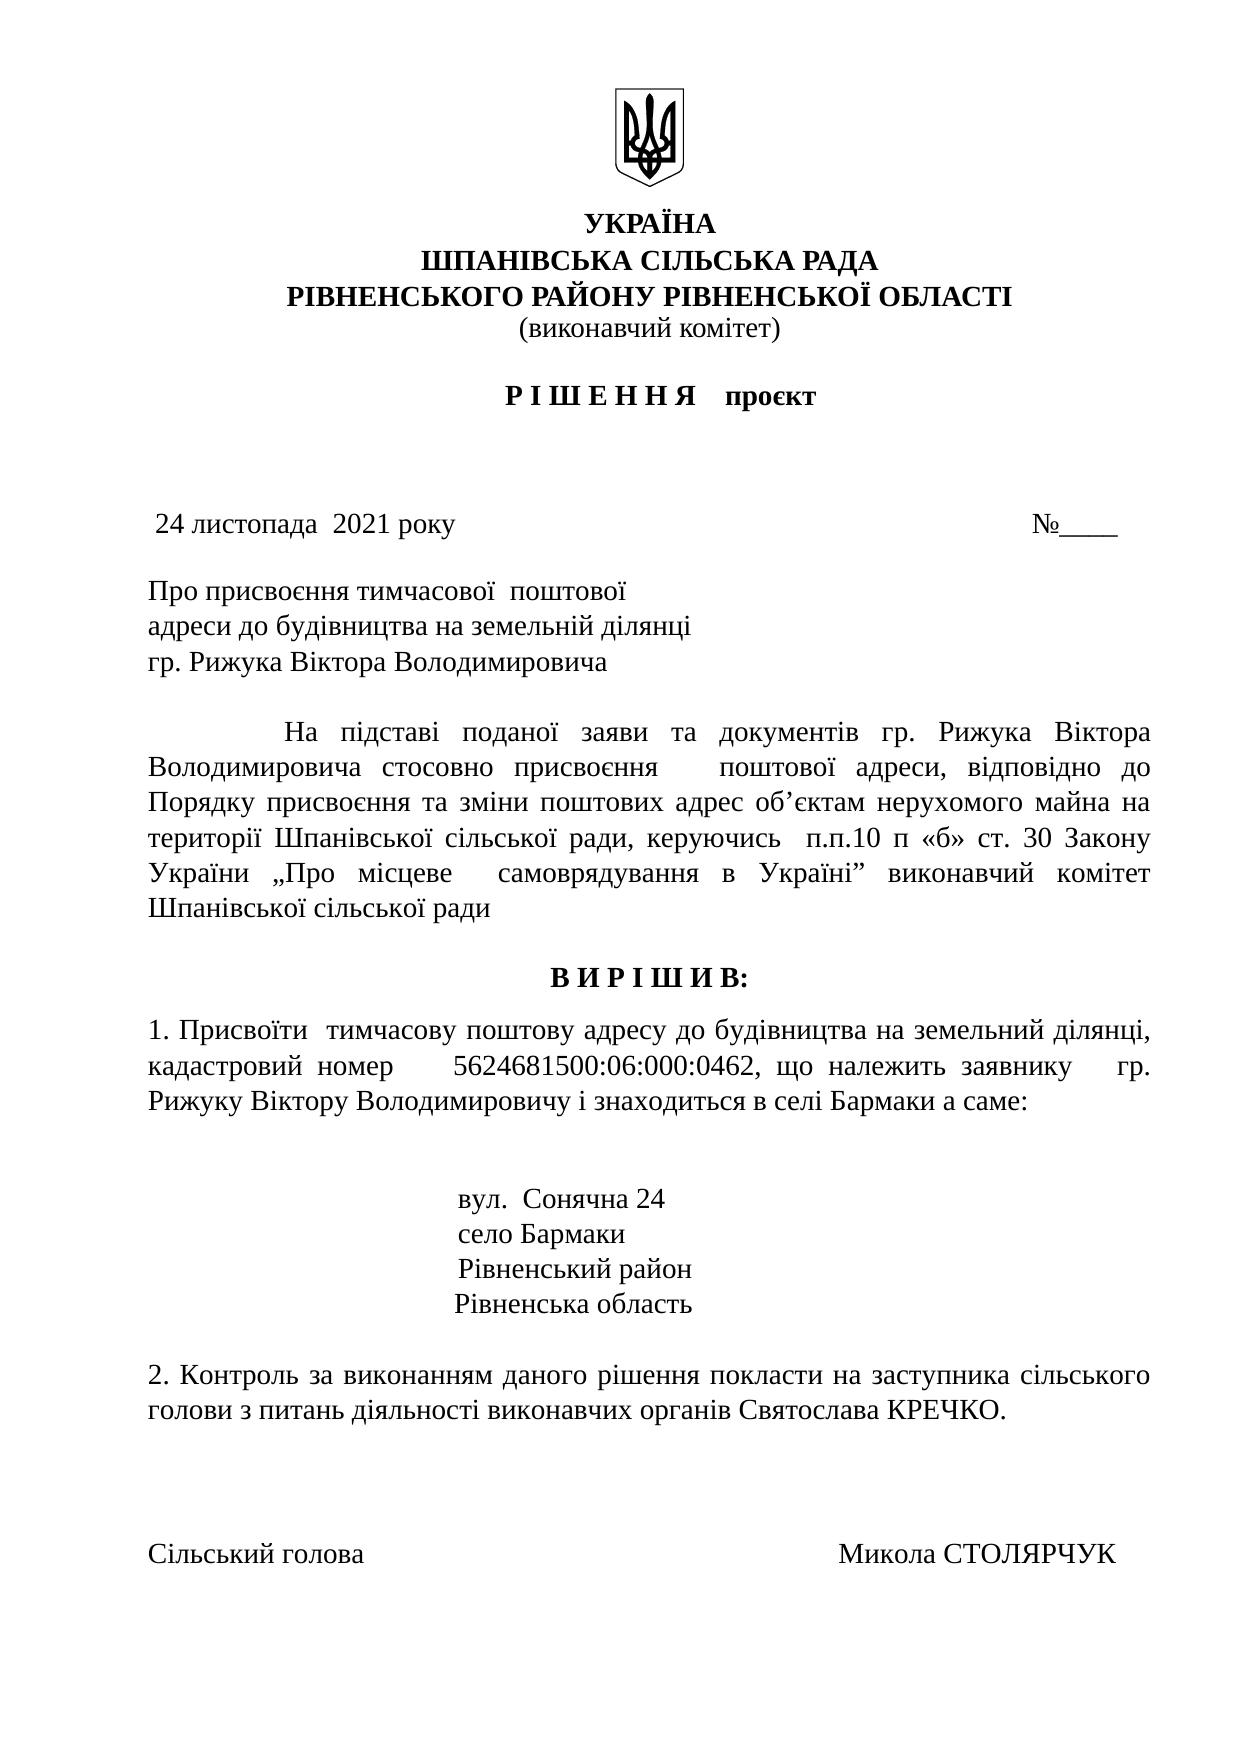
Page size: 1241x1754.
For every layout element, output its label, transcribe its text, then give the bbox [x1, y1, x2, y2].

text Про присвоєння тимчасової поштової [148, 573, 1152, 607]
text Сільський голова Микола СТОЛЯРЧУК [148, 1536, 1152, 1569]
text Україна [148, 206, 1152, 240]
text 24 листопада 2021 року №____ [148, 506, 1152, 540]
text Рівненський район [148, 1251, 1152, 1285]
text 1. Присвоїти тимчасову поштову адресу до будівництва на земельний ділянці, кадастровий номер 5624681500:06:000:0462, що належить заявнику гр. Рижуку Віктору Володимировичу і знаходиться в селі Бармаки а саме: [148, 1012, 1152, 1116]
text село Бармаки [148, 1216, 1152, 1249]
text В И Р І Ш И В: [148, 961, 1152, 994]
text ШПАНІВСЬКА сільська рада [148, 252, 838, 275]
text Рівненська область [148, 1286, 1152, 1320]
text вул. Сонячна 24 [148, 1181, 1152, 1214]
text ШПАНІВСЬКА сільська рада [856, 252, 1152, 275]
text (виконавчий комітет) [148, 311, 1152, 344]
text Р І Ш Е Н Н Я проєкт [148, 378, 1152, 411]
text гр. Рижука Віктора Володимировича [148, 644, 1152, 677]
text РІВНЕНСЬКОГО РАЙОНУ РІВНЕНСЬКОЇ ОБЛАСТІ [148, 288, 1152, 311]
text 2. Контроль за виконанням даного рішення покласти на заступника сільського голови з питань діяльності виконавчих органів Святослава КРЕЧКО. [148, 1357, 1152, 1426]
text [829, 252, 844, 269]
text На підставі поданої заяви та документів гр. Рижука Віктора Володимировича стосовно присвоєння поштової адреси, відповідно до Порядку присвоєння та зміни поштових адрес об’єктам нерухомого майна на території Шпанівської сільської ради, керуючись п.п.10 п «б» ст. 30 Закону України „Про місцеве самоврядування в Україні” виконавчий комітет Шпанівської сільської ради [148, 714, 1152, 924]
text адреси до будівництва на земельній ділянці [148, 608, 1152, 642]
